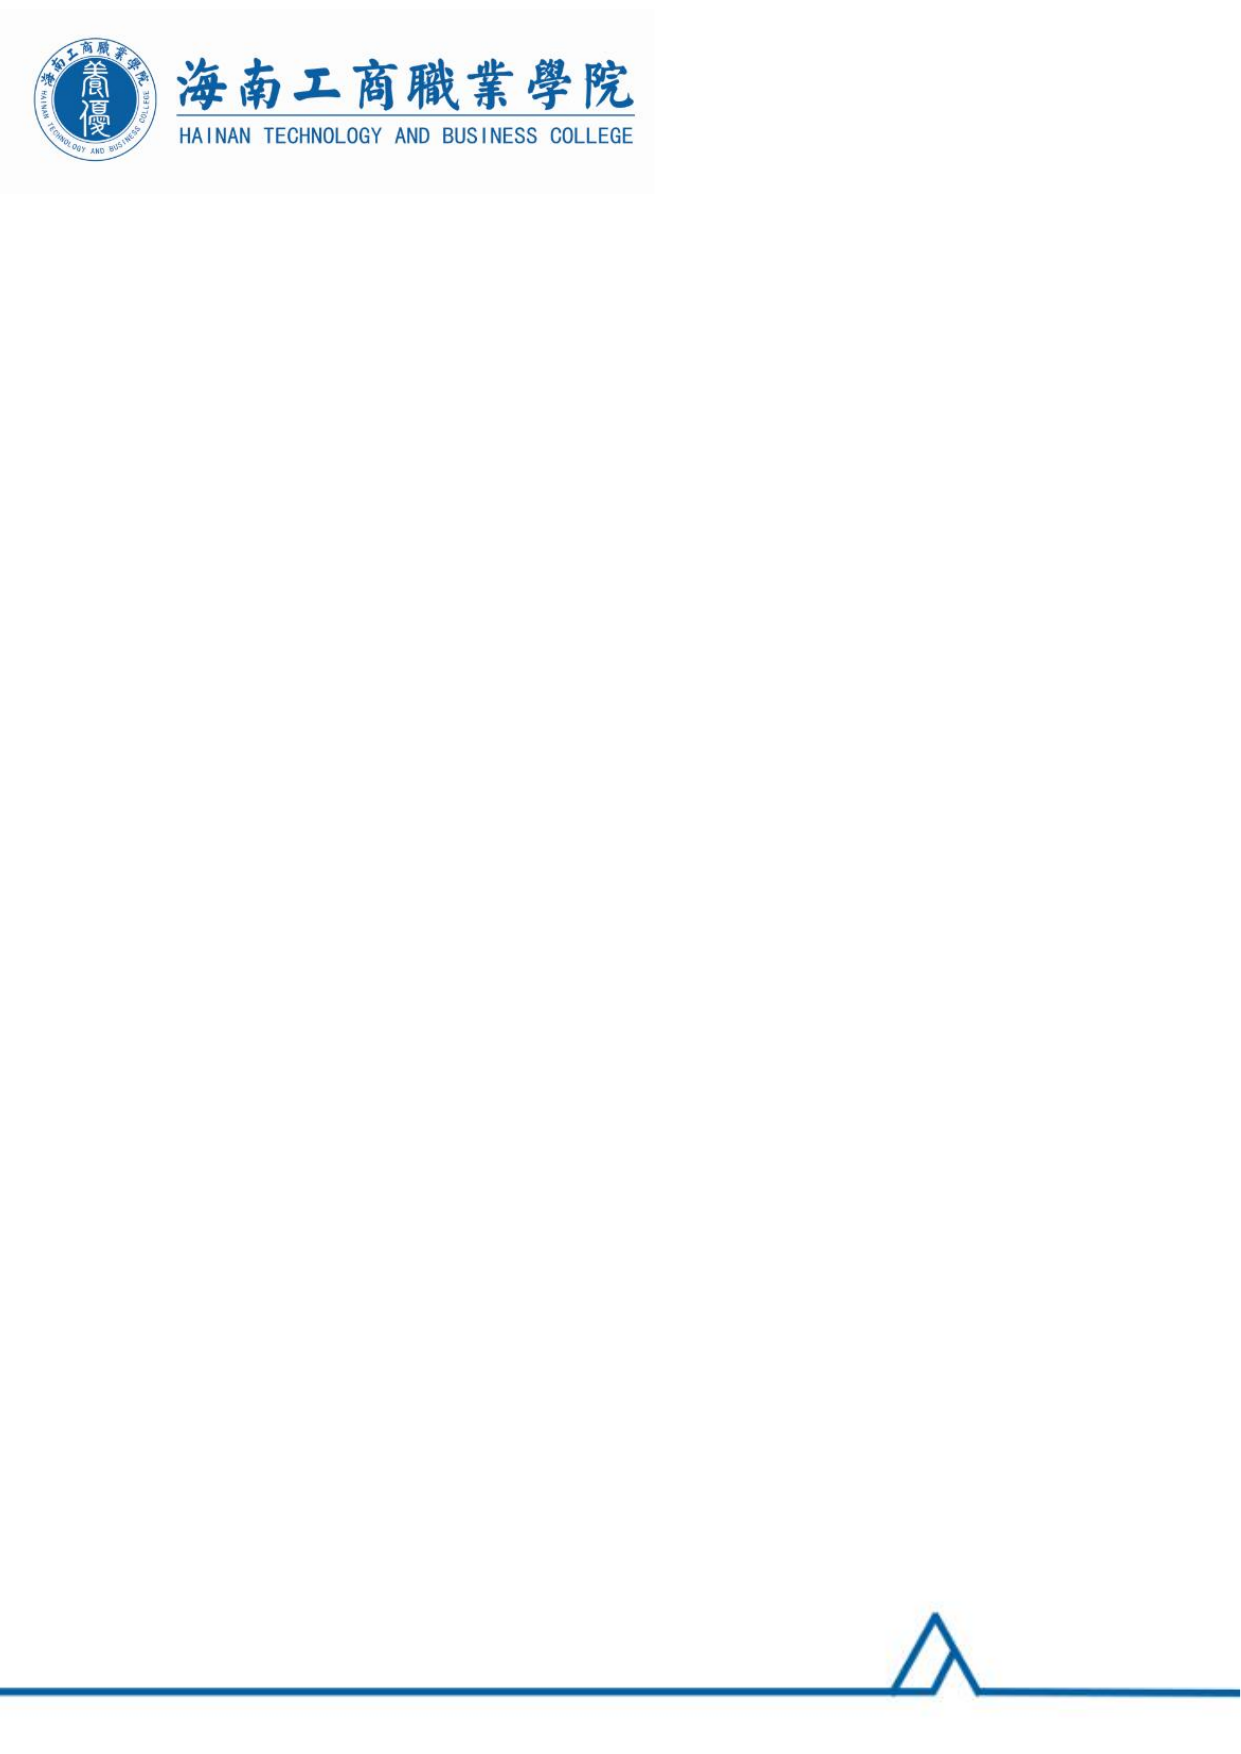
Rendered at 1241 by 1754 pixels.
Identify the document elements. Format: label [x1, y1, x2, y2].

picture [0, 1573, 1241, 1754]
picture [0, 9, 655, 194]
